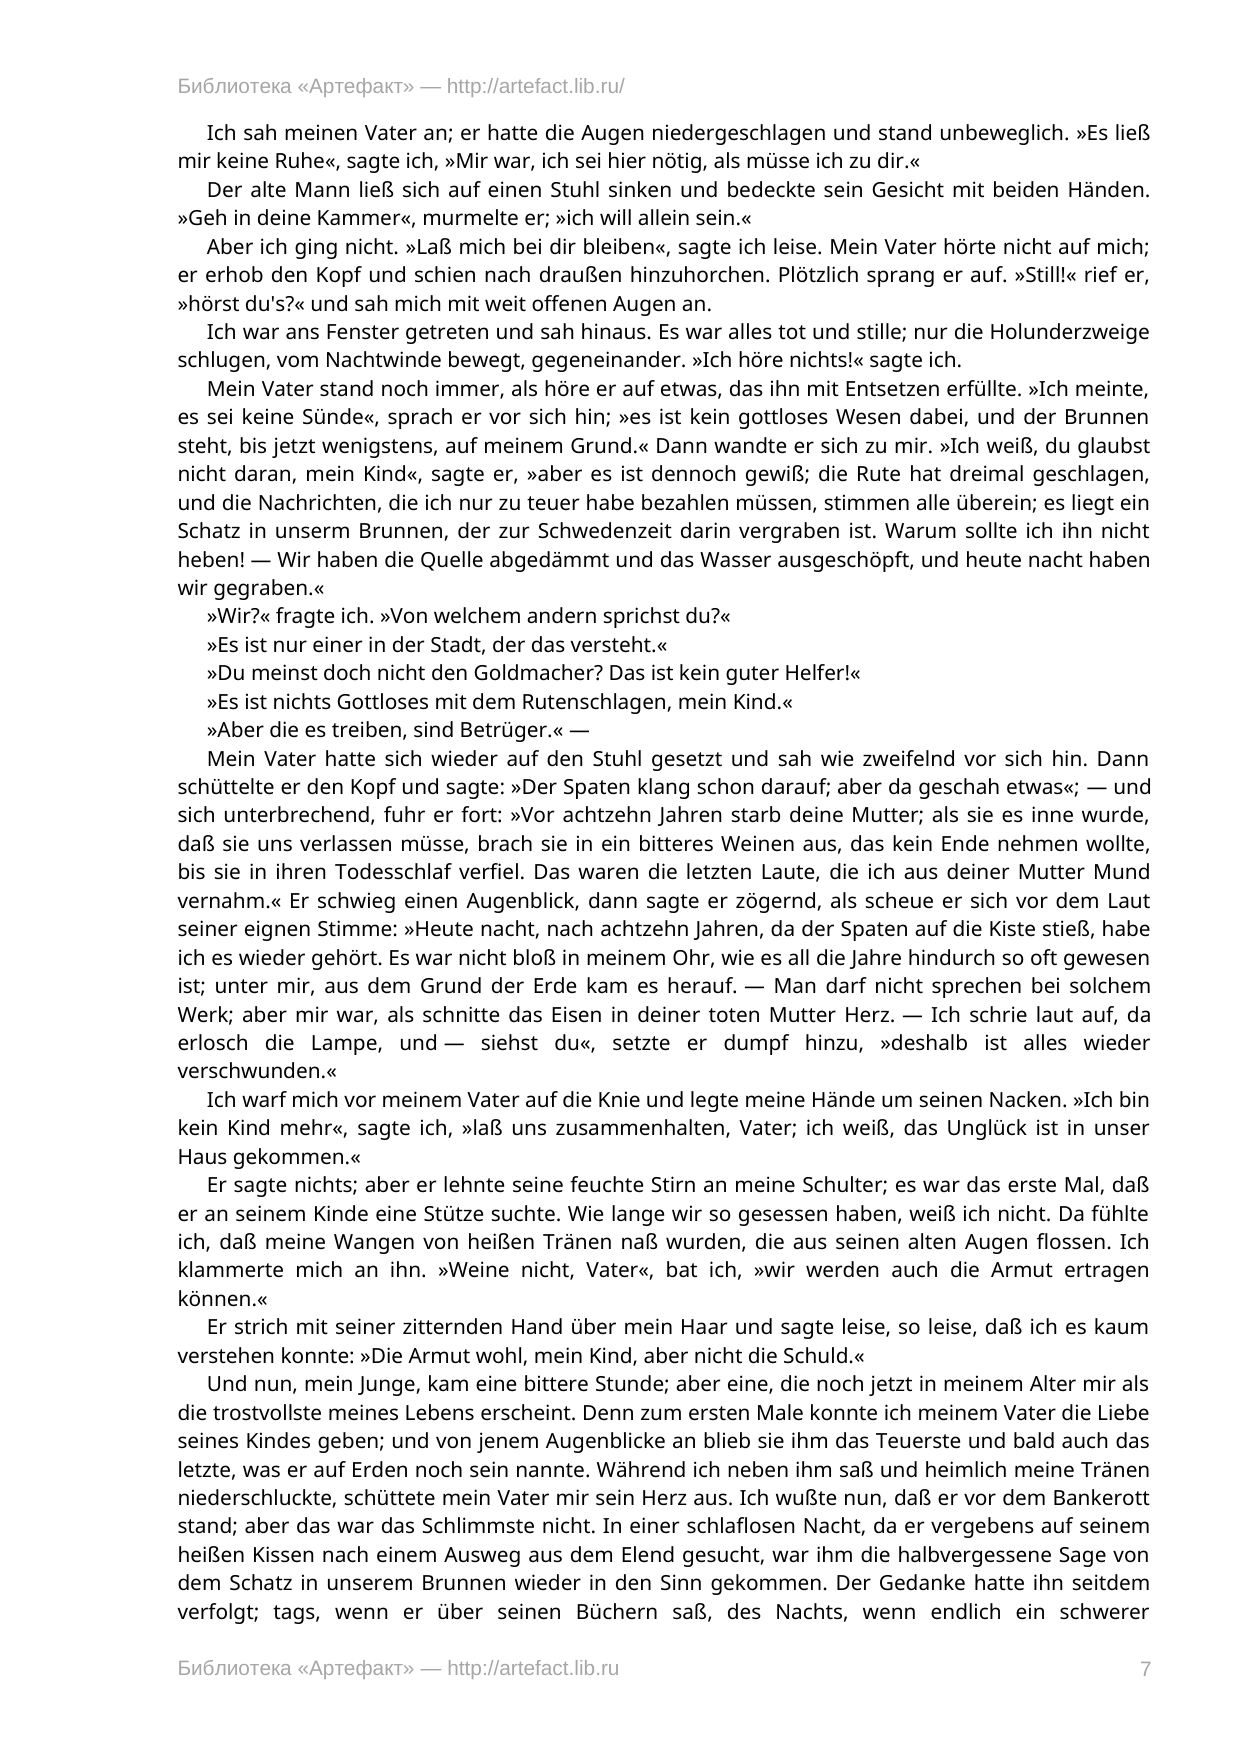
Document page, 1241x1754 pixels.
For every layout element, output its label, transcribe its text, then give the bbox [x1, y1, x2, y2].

text Aber ich ging nicht. »Laß mich bei dir bleiben«, sagte ich leise. Mein Vater hörte nicht auf mich; er erhob den Kopf und schien nach draußen hinzuhorchen. Plötzlich sprang er auf. »Still!« rief er, »hörst du's?« und sah mich mit weit offenen Augen an. [177, 232, 1152, 317]
text »Wir?« fragte ich. »Von welchem andern sprichst du?« [177, 602, 1152, 630]
text Mein Vater hatte sich wieder auf den Stuhl gesetzt und sah wie zweifelnd vor sich hin. Dann schüttelte er den Kopf und sagte: »Der Spaten klang schon darauf; aber da geschah etwas«; — und sich unterbrechend, fuhr er fort: »Vor achtzehn Jahren starb deine Mutter; als sie es inne wurde, daß sie uns verlassen müsse, brach sie in ein bitteres Weinen aus, das kein Ende nehmen wollte, bis sie in ihren Todesschlaf verfiel. Das waren die letzten Laute, die ich aus deiner Mutter Mund vernahm.« Er schwieg einen Augenblick, dann sagte er zögernd, als scheue er sich vor dem Laut seiner eignen Stimme: »Heute nacht, nach achtzehn Jahren, da der Spaten auf die Kiste stieß, habe ich es wieder gehört. Es war nicht bloß in meinem Ohr, wie es all die Jahre hindurch so oft gewesen ist; unter mir, aus dem Grund der Erde kam es herauf. — Man darf nicht sprechen bei solchem Werk; aber mir war, als schnitte das Eisen in deiner toten Mutter Herz. — Ich schrie laut auf, da erlosch die Lampe, und — siehst du«, setzte er dumpf hinzu, »deshalb ist alles wieder verschwunden.« [177, 744, 1152, 1085]
text Ich war ans Fenster getreten und sah hinaus. Es war alles tot und stille; nur die Holunderzweige schlugen, vom Nachtwinde bewegt, gegeneinander. »Ich höre nichts!« sagte ich. [177, 317, 1152, 374]
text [177, 1369, 1152, 1625]
text »Aber die es treiben, sind Betrüger.« — [177, 715, 1152, 744]
text Ich warf mich vor meinem Vater auf die Knie und legte meine Hände um seinen Nacken. »Ich bin kein Kind mehr«, sagte ich, »laß uns zusammenhalten, Vater; ich weiß, das Unglück ist in unser Haus gekommen.« [177, 1085, 1152, 1170]
text Er strich mit seiner zitternden Hand über mein Haar und sagte leise, so leise, daß ich es kaum verstehen konnte: »Die Armut wohl, mein Kind, aber nicht die Schuld.« [177, 1312, 1152, 1369]
text Der alte Mann ließ sich auf einen Stuhl sinken und bedeckte sein Gesicht mit beiden Händen. »Geh in deine Kammer«, murmelte er; »ich will allein sein.« [177, 175, 1152, 232]
text Ich sah meinen Vater an; er hatte die Augen niedergeschlagen und stand unbeweglich. »Es ließ mir keine Ruhe«, sagte ich, »Mir war, ich sei hier nötig, als müsse ich zu dir.« [177, 118, 1152, 175]
text Er sagte nichts; aber er lehnte seine feuchte Stirn an meine Schulter; es war das erste Mal, daß er an seinem Kinde eine Stütze suchte. Wie lange wir so gesessen haben, weiß ich nicht. Da fühlte ich, daß meine Wangen von heißen Tränen naß wurden, die aus seinen alten Augen flossen. Ich klammerte mich an ihn. »Weine nicht, Vater«, bat ich, »wir werden auch die Armut ertragen können.« [177, 1170, 1152, 1312]
text »Es ist nur einer in der Stadt, der das versteht.« [177, 630, 1152, 658]
text Mein Vater stand noch immer, als höre er auf etwas, das ihn mit Entsetzen erfüllte. »Ich meinte, es sei keine Sünde«, sprach er vor sich hin; »es ist kein gottloses Wesen dabei, und der Brunnen steht, bis jetzt wenigstens, auf meinem Grund.« Dann wandte er sich zu mir. »Ich weiß, du glaubst nicht daran, mein Kind«, sagte er, »aber es ist dennoch gewiß; die Rute hat dreimal geschlagen, und die Nachrichten, die ich nur zu teuer habe bezahlen müssen, stimmen alle überein; es liegt ein Schatz in unserm Brunnen, der zur Schwedenzeit darin vergraben ist. Warum sollte ich ihn nicht heben! — Wir haben die Quelle abgedämmt und das Wasser ausgeschöpft, und heute nacht haben wir gegraben.« [177, 374, 1152, 602]
text »Es ist nichts Gottloses mit dem Rutenschlagen, mein Kind.« [177, 687, 1152, 715]
text »Du meinst doch nicht den Goldmacher? Das ist kein guter Helfer!« [177, 658, 1152, 687]
